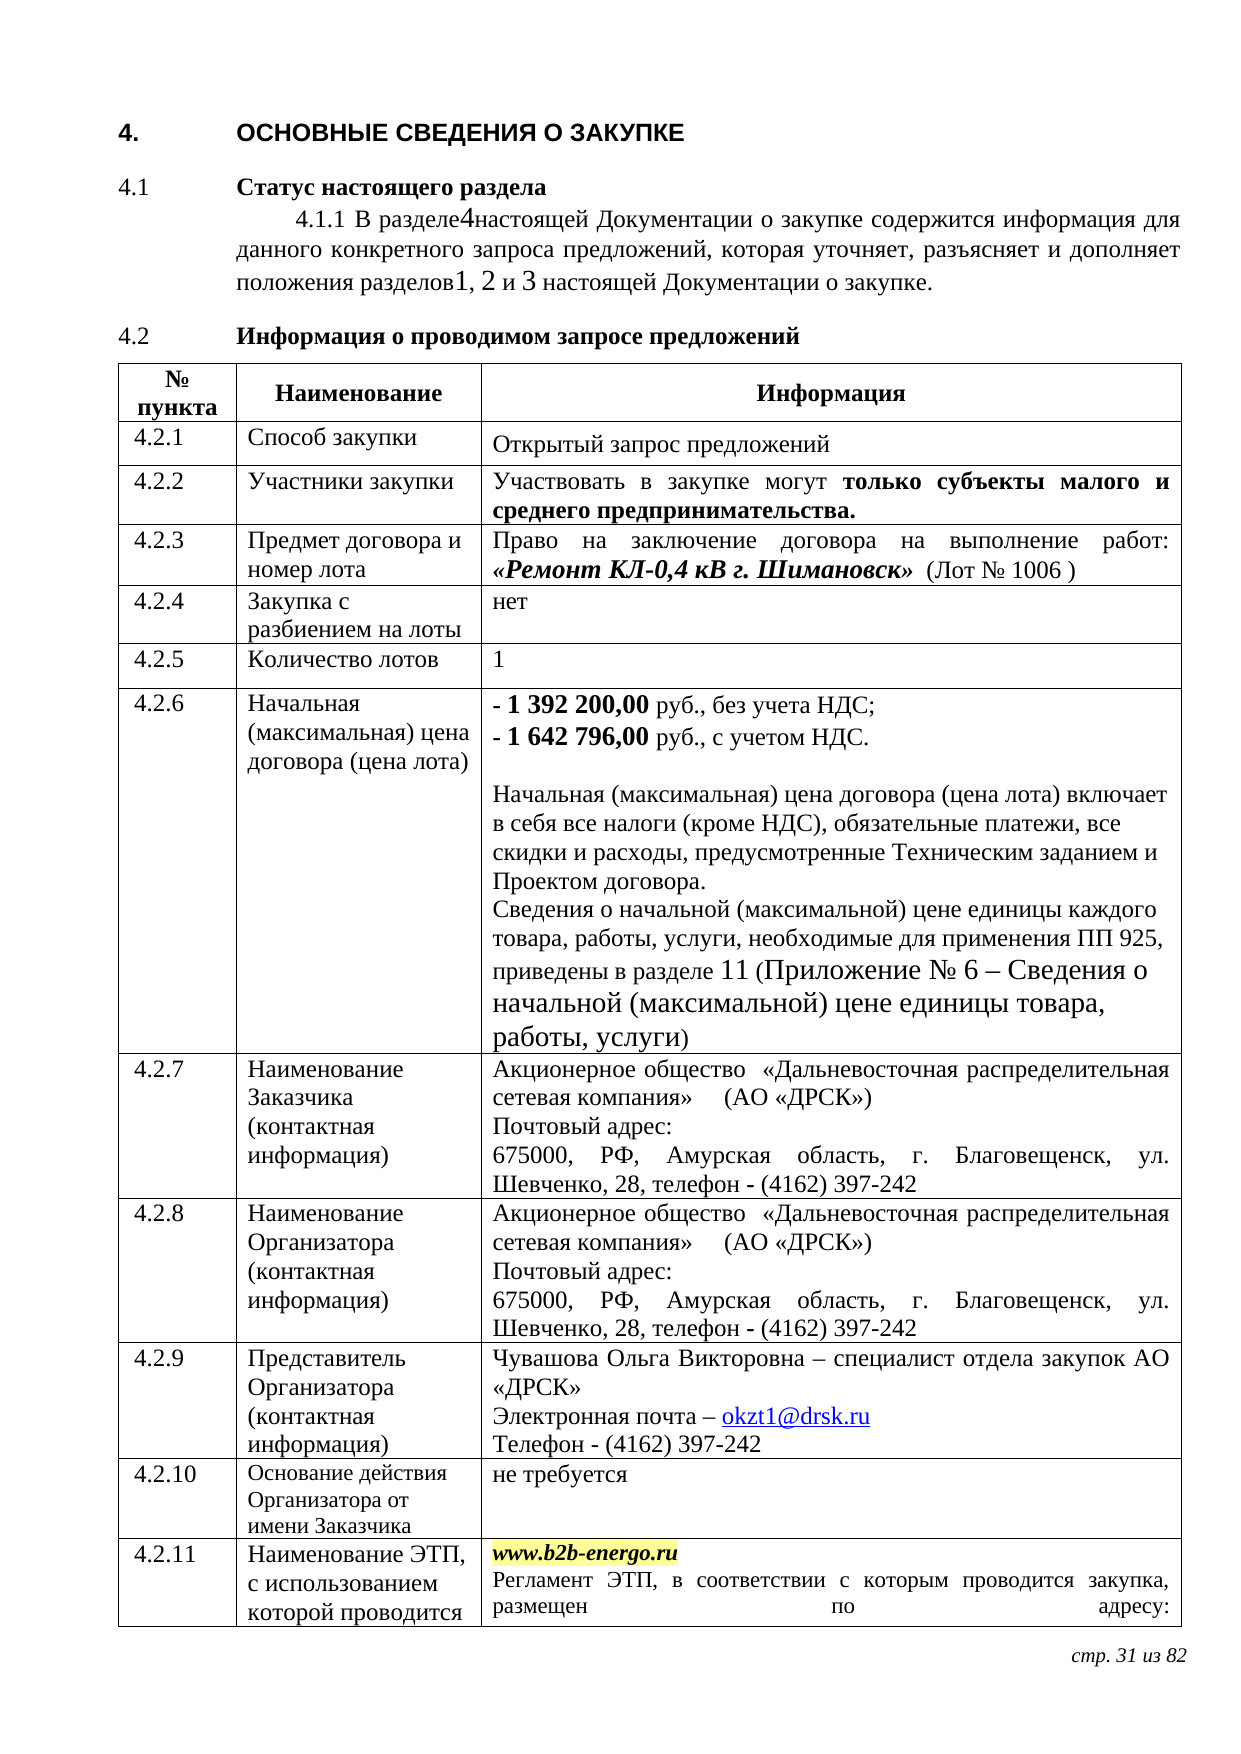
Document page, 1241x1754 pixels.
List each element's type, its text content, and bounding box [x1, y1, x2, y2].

table_cell Акционерное общество «Дальневосточная распределительная сетевая компания» (АО «ДРСК») Почтовый адрес: 675000, РФ, Амурская область, г. Благовещенск, ул. Шевченко, 28, телефон - (4162) 397-242 [482, 1054, 1181, 1197]
table_cell Начальная (максимальная) цена договора (цена лота) [237, 689, 481, 1053]
table_cell Количество лотов [237, 644, 481, 687]
table_cell не требуется [482, 1459, 1181, 1538]
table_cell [237, 1539, 481, 1626]
table_cell [119, 689, 236, 1053]
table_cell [482, 1539, 1181, 1626]
table_cell 1 [482, 644, 1181, 687]
table_cell Акционерное общество «Дальневосточная распределительная сетевая компания» (АО «ДРСК») Почтовый адрес: 675000, РФ, Амурская область, г. Благовещенск, ул. Шевченко, 28, телефон - (4162) 397-242 [482, 1199, 1181, 1342]
table_cell Участники закупки [237, 466, 481, 524]
table_cell Открытый запрос предложений [482, 422, 1181, 465]
text В разделе4настоящей Документации о закупке содержится информация для данного конкретного запроса предложений, которая уточняет, разъясняет и дополняет положения разделов1, 2 и 3 настоящей Документации о закупке. [236, 201, 1181, 296]
table_cell [119, 644, 236, 687]
table_cell Закупка с разбиением на лоты [237, 586, 481, 643]
table_header Информация [482, 364, 1181, 421]
table_cell Право на заключение договора на выполнение работ: «Ремонт КЛ-0,4 кВ г. Шимановск» (Лот № 1006 ) [482, 525, 1181, 585]
table_cell [119, 586, 236, 643]
table_cell Способ закупки [237, 422, 481, 465]
table_cell Участвовать в закупке могут только субъекты малого и среднего предпринимательства. [482, 466, 1181, 524]
subtitle Информация о проводимом запросе предложений [118, 321, 1181, 350]
table_cell [119, 1343, 236, 1458]
table_cell Наименование Организатора (контактная информация) [237, 1199, 481, 1342]
table_cell [119, 525, 236, 585]
table_header № пункта [119, 364, 236, 421]
table_cell - 1 392 200,00 руб., без учета НДС; - 1 642 796,00 руб., с учетом НДС. Начальная (максимальная) цена договора (цена лота) включает в себя все налоги (кроме НДС), обязательные платежи, все скидки и расходы, предусмотренные Техническим заданием и Проектом договора. Сведения о начальной (максимальной) цене единицы каждого товара, работы, услуги, необходимые для применения ПП 925, приведены в разделе 11 (Приложение № 6 – Сведения о начальной (максимальной) цене единицы товара, работы, услуги) [482, 689, 1181, 1053]
table_cell Наименование Заказчика (контактная информация) [237, 1054, 481, 1197]
subtitle ОСНОВНЫЕ СВЕДЕНИЯ О ЗАКУПКЕ [118, 118, 1181, 147]
table_cell Чувашова Ольга Викторовна – специалист отдела закупок АО «ДРСК» Электронная почта – okzt1@drsk.ru Телефон - (4162) 397-242 [482, 1343, 1181, 1458]
table_cell [119, 1459, 236, 1538]
table_header Наименование [237, 364, 481, 421]
table_cell Представитель Организатора (контактная информация) [237, 1343, 481, 1458]
table_cell [119, 466, 236, 524]
subtitle Статус настоящего раздела [118, 172, 1181, 201]
table_cell [119, 1054, 236, 1197]
table_cell Основание действия Организатора от имени Заказчика [237, 1459, 481, 1538]
table_cell [119, 1539, 236, 1626]
table_cell [119, 422, 236, 465]
table_cell Предмет договора и номер лота [237, 525, 481, 585]
table_cell [119, 1199, 236, 1342]
table_cell нет [482, 586, 1181, 643]
